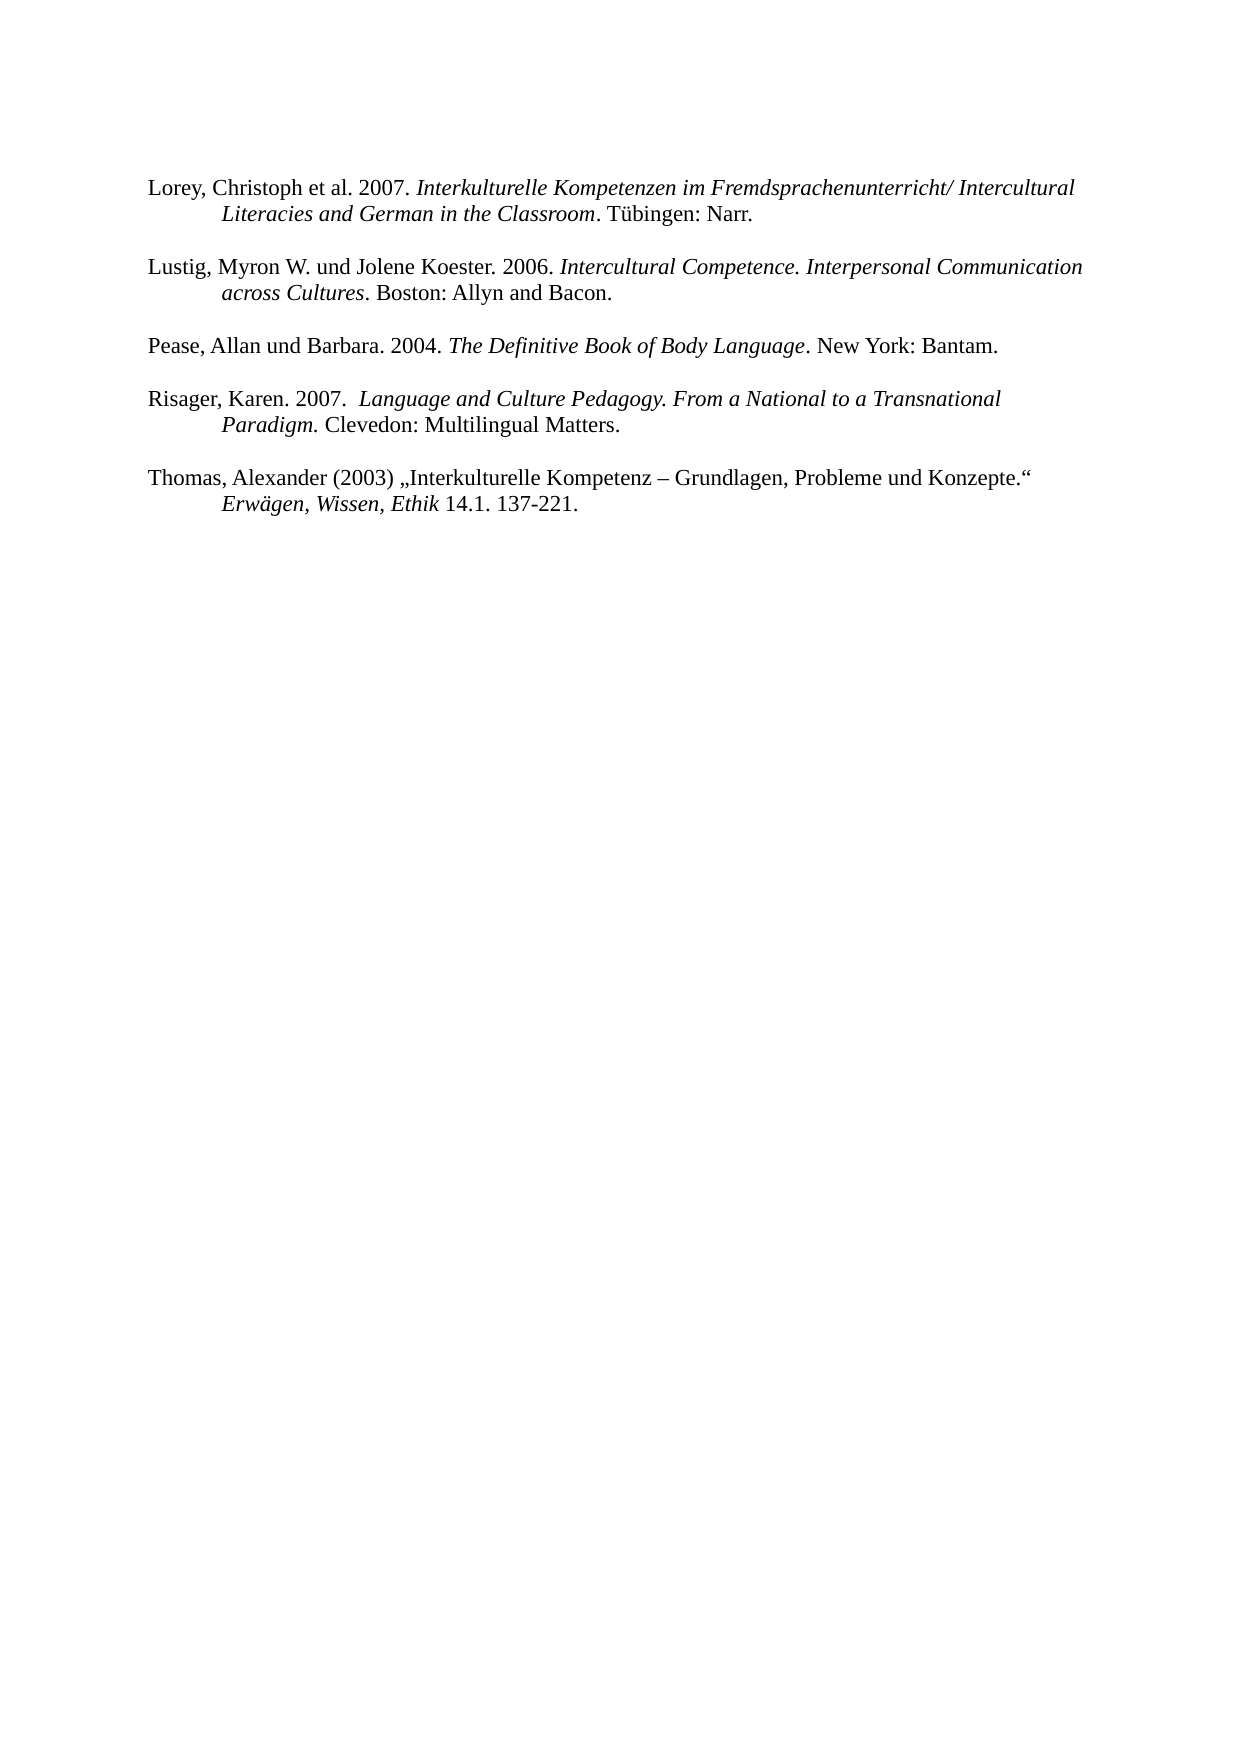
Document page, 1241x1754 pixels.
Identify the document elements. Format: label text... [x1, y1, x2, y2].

text Pease, Allan und Barbara. 2004. The Definitive Book of Body Language. New York: Bantam. [148, 332, 1093, 358]
text Lorey, Christoph et al. 2007. Interkulturelle Kompetenzen im Fremdsprachenunterricht/ Intercultural Literacies and German in the Classroom. Tübingen: Narr. [148, 174, 1093, 227]
text Lustig, Myron W. und Jolene Koester. 2006. Intercultural Competence. Interpersonal Communication across Cultures. Boston: Allyn and Bacon. [148, 253, 1093, 306]
text Risager, Karen. 2007. Language and Culture Pedagogy. From a National to a Transnational Paradigm. Clevedon: Multilingual Matters. [148, 385, 1093, 437]
text Thomas, Alexander (2003) „Interkulturelle Kompetenz – Grundlagen, Probleme und Konzepte.“ Erwägen, Wissen, Ethik 14.1. 137-221. [148, 464, 1093, 517]
